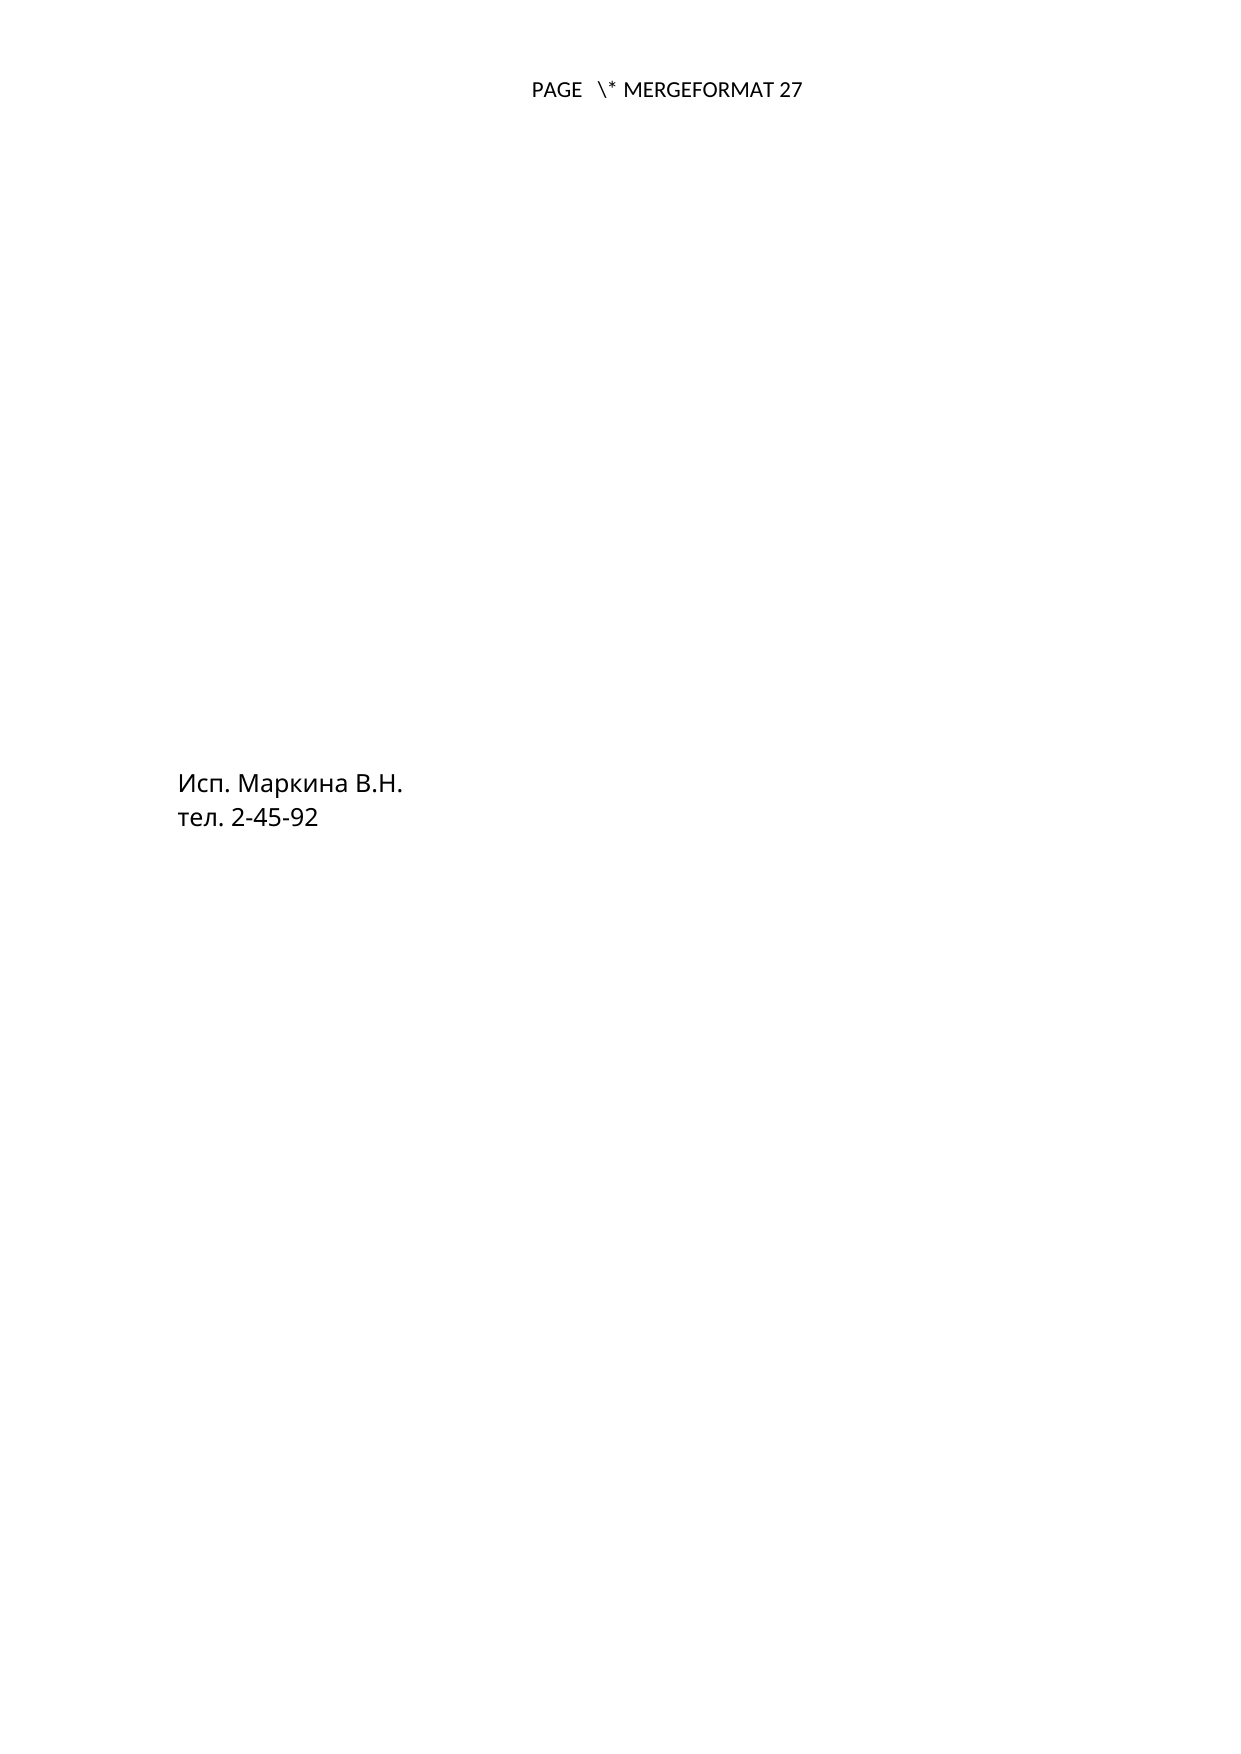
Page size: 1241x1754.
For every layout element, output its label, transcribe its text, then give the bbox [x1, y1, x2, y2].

text тел. 2-45-92 [177, 799, 1152, 833]
text Исп. Маркина В.Н. [177, 765, 1152, 799]
